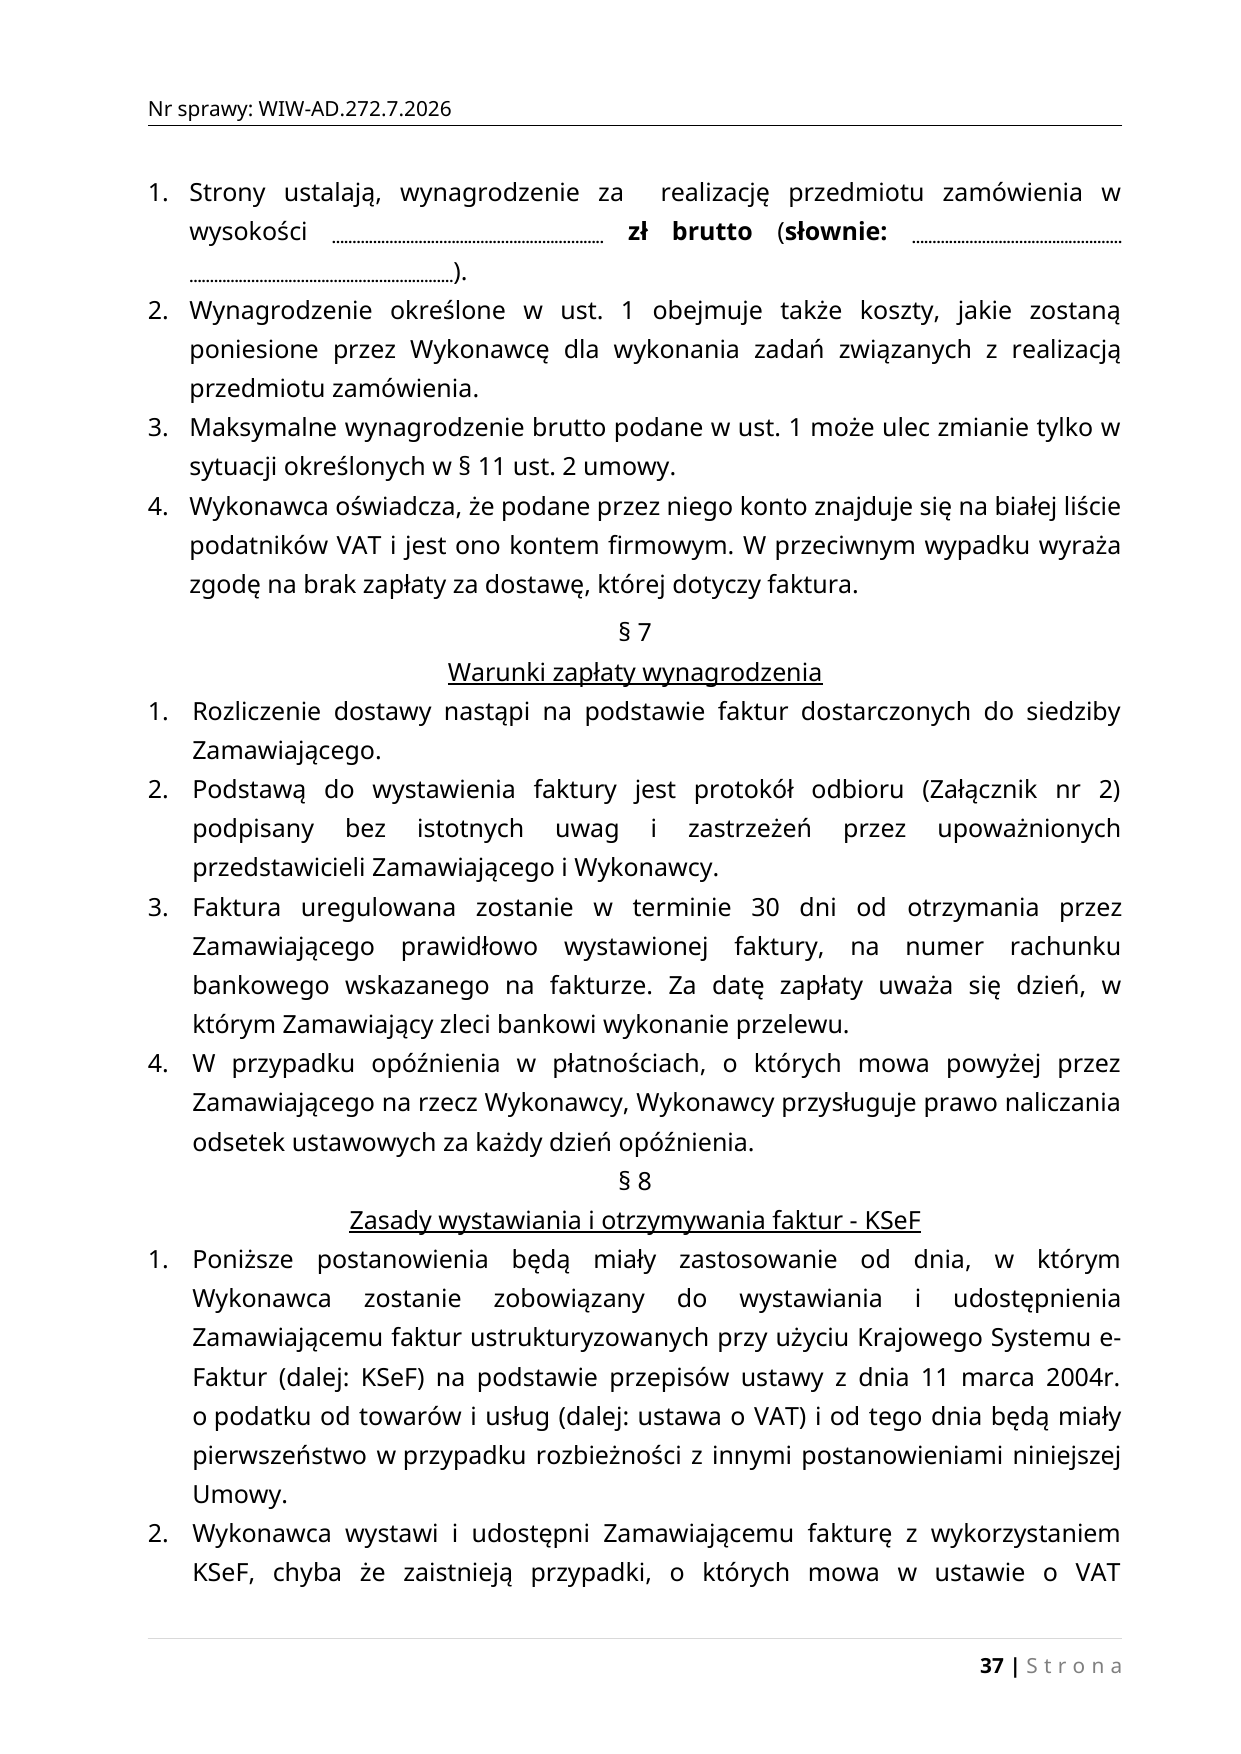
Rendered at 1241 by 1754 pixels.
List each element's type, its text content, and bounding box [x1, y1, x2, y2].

list W przypadku opóźnienia w płatnościach, o których mowa powyżej przez Zamawiającego na rzecz Wykonawcy, Wykonawcy przysługuje prawo naliczania odsetek ustawowych za każdy dzień opóźnienia. [148, 1046, 1122, 1158]
list Podstawą do wystawienia faktury jest protokół odbioru (Załącznik nr 2) podpisany bez istotnych uwag i zastrzeżeń przez upoważnionych przedstawicieli Zamawiającego i Wykonawcy. [148, 772, 1122, 884]
list Maksymalne wynagrodzenie brutto podane w ust. 1 może ulec zmianie tylko w sytuacji określonych w § 11 ust. 2 umowy. [148, 410, 1122, 483]
list Poniższe postanowienia będą miały zastosowanie od dnia, w którym Wykonawca zostanie zobowiązany do wystawiania i udostępnienia Zamawiającemu faktur ustrukturyzowanych przy użyciu Krajowego Systemu e-Faktur (dalej: KSeF) na podstawie przepisów ustawy z dnia 11 marca 2004r. o podatku od towarów i usług (dalej: ustawa o VAT) i od tego dnia będą miały pierwszeństwo w przypadku rozbieżności z innymi postanowieniami niniejszej Umowy. [148, 1242, 1122, 1511]
list Wynagrodzenie określone w ust. 1 obejmuje także koszty, jakie zostaną poniesione przez Wykonawcę dla wykonania zadań związanych z realizacją przedmiotu zamówienia. [148, 292, 1122, 405]
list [148, 1516, 1122, 1589]
text § 7 [148, 615, 1122, 649]
text Zasady wystawiania i otrzymywania faktur - KSeF [148, 1203, 1122, 1237]
list Faktura uregulowana zostanie w terminie 30 dni od otrzymania przez Zamawiającego prawidłowo wystawionej faktury, na numer rachunku bankowego wskazanego na fakturze. Za datę zapłaty uważa się dzień, w którym Zamawiający zleci bankowi wykonanie przelewu. [148, 889, 1122, 1041]
list Wykonawca oświadcza, że podane przez niego konto znajduje się na białej liście podatników VAT i jest ono kontem firmowym. W przeciwnym wypadku wyraża zgodę na brak zapłaty za dostawę, której dotyczy faktura. [148, 488, 1122, 601]
list Rozliczenie dostawy nastąpi na podstawie faktur dostarczonych do siedziby Zamawiającego. [148, 693, 1122, 767]
text § 8 [148, 1163, 1122, 1197]
text Warunki zapłaty wynagrodzenia [148, 654, 1122, 688]
list Strony ustalają, wynagrodzenie za realizację przedmiotu zamówienia w wysokości ……………………………………………….……….. zł brutto (słownie: …………………..……………………….……………………………………………………….). [148, 175, 1122, 287]
